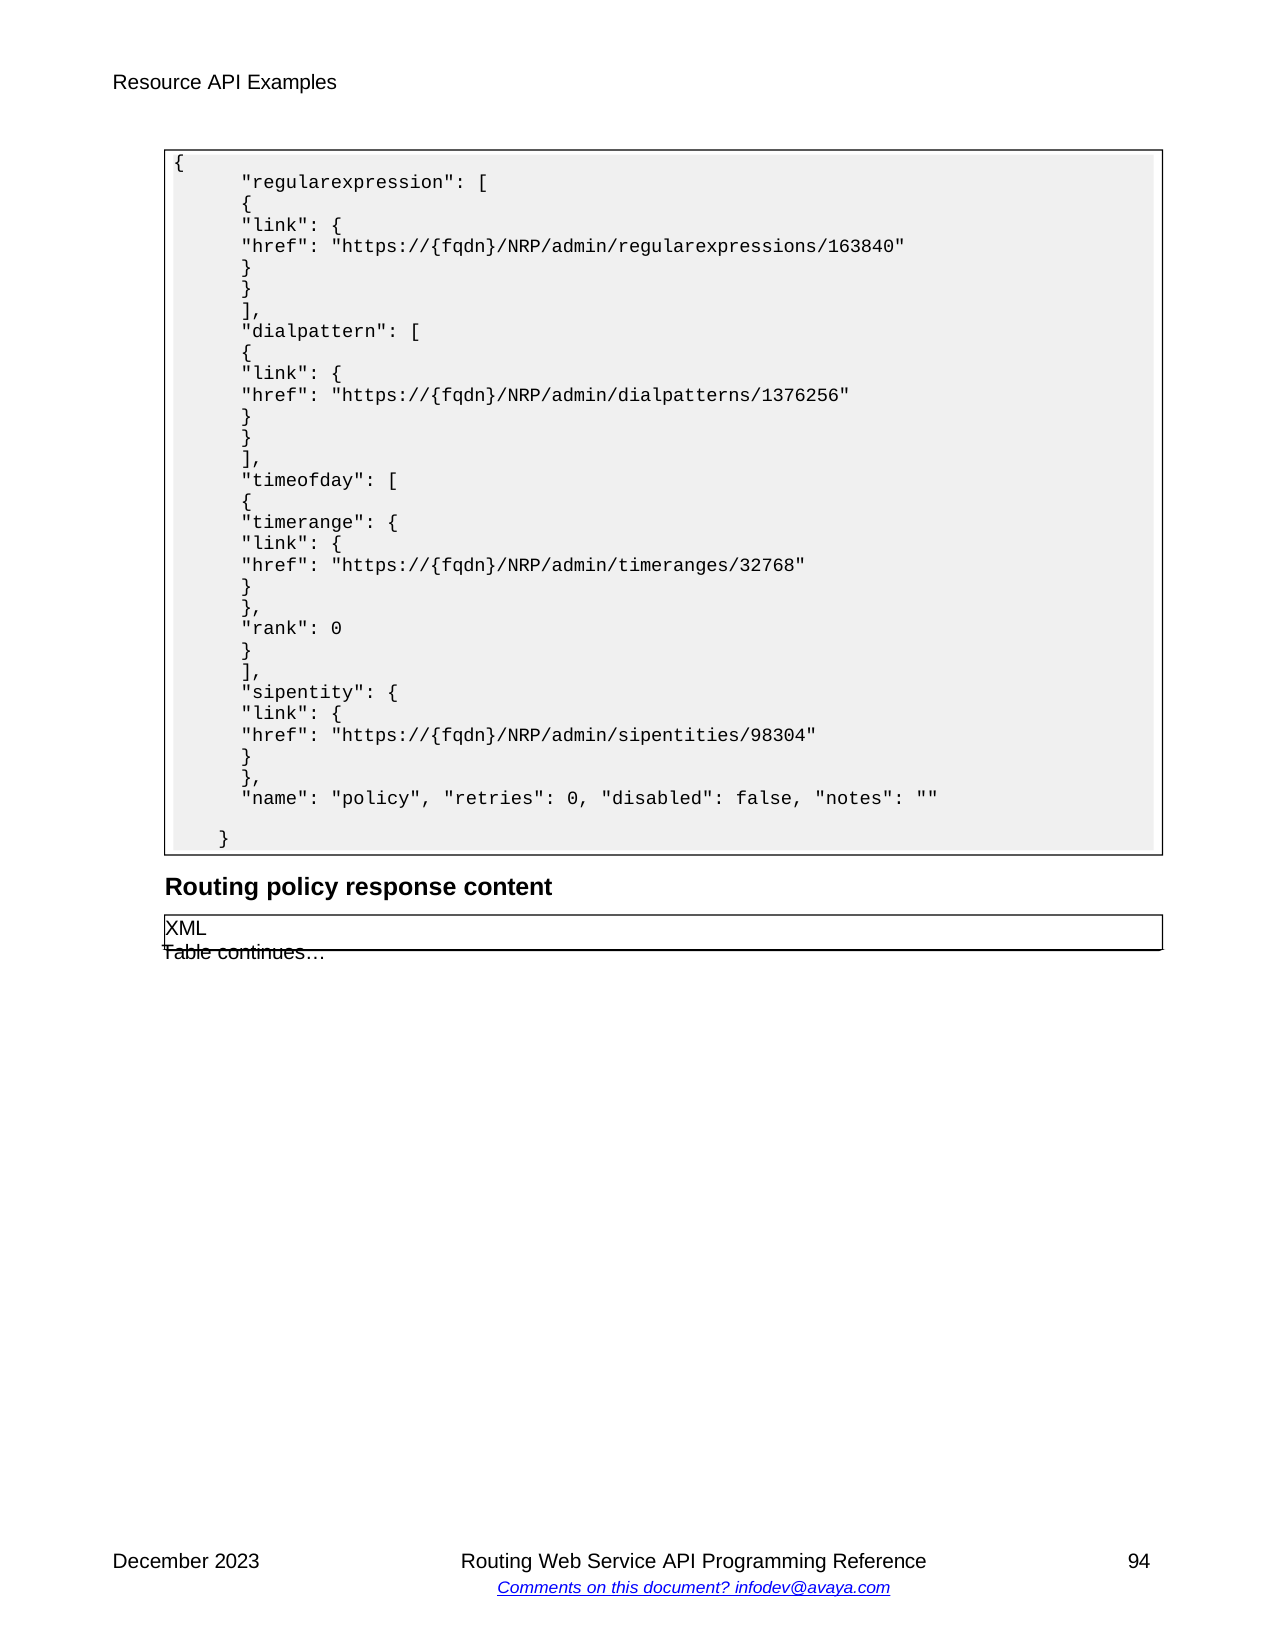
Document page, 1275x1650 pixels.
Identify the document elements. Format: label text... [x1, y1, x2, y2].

text Resource API Examples [112, 70, 1254, 94]
text Routing policy response content [164, 164, 1254, 901]
